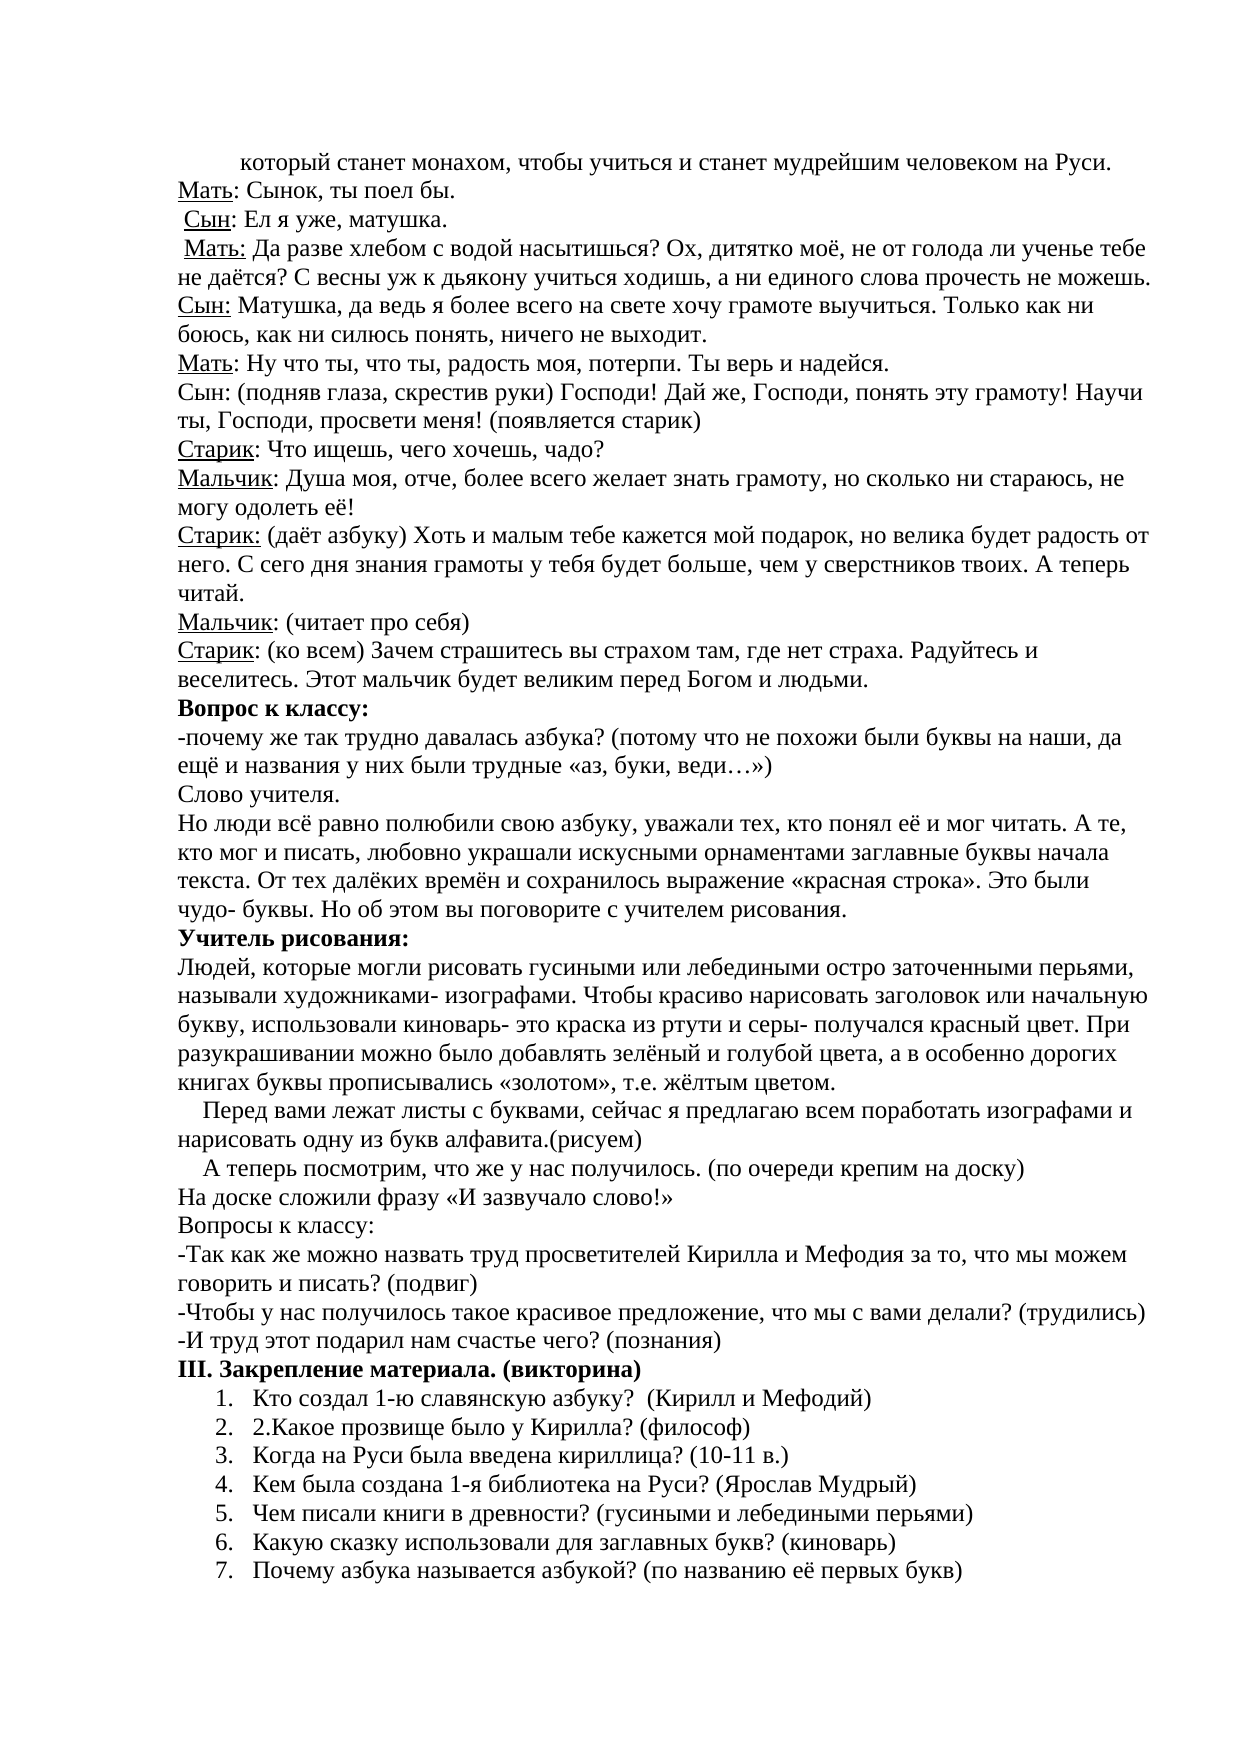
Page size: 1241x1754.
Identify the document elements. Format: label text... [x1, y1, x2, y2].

list Какую сказку использовали для заглавных букв? (киноварь) [215, 1527, 1152, 1556]
list Кем была создана 1-я библиотека на Руси? (Ярослав Мудрый) [215, 1469, 1152, 1498]
list Когда на Руси была введена кириллица? (10-11 в.) [215, 1441, 1152, 1469]
text Слово учителя. [177, 779, 1152, 808]
text который станет монахом, чтобы учиться и станет мудрейшим человеком на Руси. [177, 147, 1152, 176]
list Почему азбука называется азбукой? (по названию её первых букв) [215, 1556, 1152, 1584]
text III. Закрепление материала. (викторина) [177, 1354, 1152, 1383]
text Но люди всё равно полюбили свою азбуку, уважали тех, кто понял её и мог читать. А те, кто мог и писать, любовно украшали искусными орнаментами заглавные буквы начала текста. От тех далёких времён и сохранилось выражение «красная строка». Это были чудо- буквы. Но об этом вы поговорите с учителем рисования. [177, 808, 1152, 923]
text -Чтобы у нас получилось такое красивое предложение, что мы с вами делали? (трудились) [177, 1297, 1152, 1326]
text На доске сложили фразу «И зазвучало слово!» [177, 1182, 1152, 1211]
text -почему же так трудно давалась азбука? (потому что не похожи были буквы на наши, да ещё и названия у них были трудные «аз, буки, веди…») [177, 722, 1152, 779]
text Старик: (ко всем) Зачем страшитесь вы страхом там, где нет страха. Радуйтесь и веселитесь. Этот мальчик будет великим перед Богом и людьми. [177, 636, 1152, 693]
text -И труд этот подарил нам счастье чего? (познания) [177, 1326, 1152, 1354]
text Сын: (подняв глаза, скрестив руки) Господи! Дай же, Господи, понять эту грамоту! Научи ты, Господи, просвети меня! (появляется старик) [177, 377, 1152, 434]
text Вопросы к классу: [177, 1211, 1152, 1239]
text Мать: Да разве хлебом с водой насытишься? Ох, дитятко моё, не от голода ли ученье тебе не даётся? С весны уж к дьякону учиться ходишь, а ни единого слова прочесть не можешь. Сын: Матушка, да ведь я более всего на свете хочу грамоте выучиться. Только как ни боюсь, как ни силюсь понять, ничего не выходит. [177, 233, 1152, 348]
list Кто создал 1-ю славянскую азбуку? (Кирилл и Мефодий) [215, 1383, 1152, 1412]
text -Так как же можно назвать труд просветителей Кирилла и Мефодия за то, что мы можем говорить и писать? (подвиг) [177, 1239, 1152, 1297]
text Мать: Сынок, ты поел бы. [177, 176, 1152, 204]
text Старик: (даёт азбуку) Хоть и малым тебе кажется мой подарок, но велика будет радость от него. С сего дня знания грамоты у тебя будет больше, чем у сверстников твоих. А теперь читай. [177, 521, 1152, 607]
text Перед вами лежат листы с буквами, сейчас я предлагаю всем поработать изографами и нарисовать одну из букв алфавита.(рисуем) [177, 1096, 1152, 1153]
text Учитель рисования: [177, 923, 1152, 952]
list Чем писали книги в древности? (гусиными и лебедиными перьями) [215, 1498, 1152, 1527]
text Мать: Ну что ты, что ты, радость моя, потерпи. Ты верь и надейся. [177, 348, 1152, 377]
text Сын: Ел я уже, матушка. [177, 204, 1152, 233]
text Людей, которые могли рисовать гусиными или лебедиными остро заточенными перьями, называли художниками- изографами. Чтобы красиво нарисовать заголовок или начальную букву, использовали киноварь- это краска из ртути и серы- получался красный цвет. При разукрашивании можно было добавлять зелёный и голубой цвета, а в особенно дорогих книгах буквы прописывались «золотом», т.е. жёлтым цветом. [177, 952, 1152, 1096]
text Вопрос к классу: [177, 693, 1152, 722]
text Мальчик: Душа моя, отче, более всего желает знать грамоту, но сколько ни стараюсь, не могу одолеть её! [177, 463, 1152, 521]
list 2.Какое прозвище было у Кирилла? (философ) [215, 1412, 1152, 1441]
text Старик: Что ищешь, чего хочешь, чадо? [177, 434, 1152, 463]
text Мальчик: (читает про себя) [177, 607, 1152, 636]
text А теперь посмотрим, что же у нас получилось. (по очереди крепим на доску) [177, 1153, 1152, 1182]
